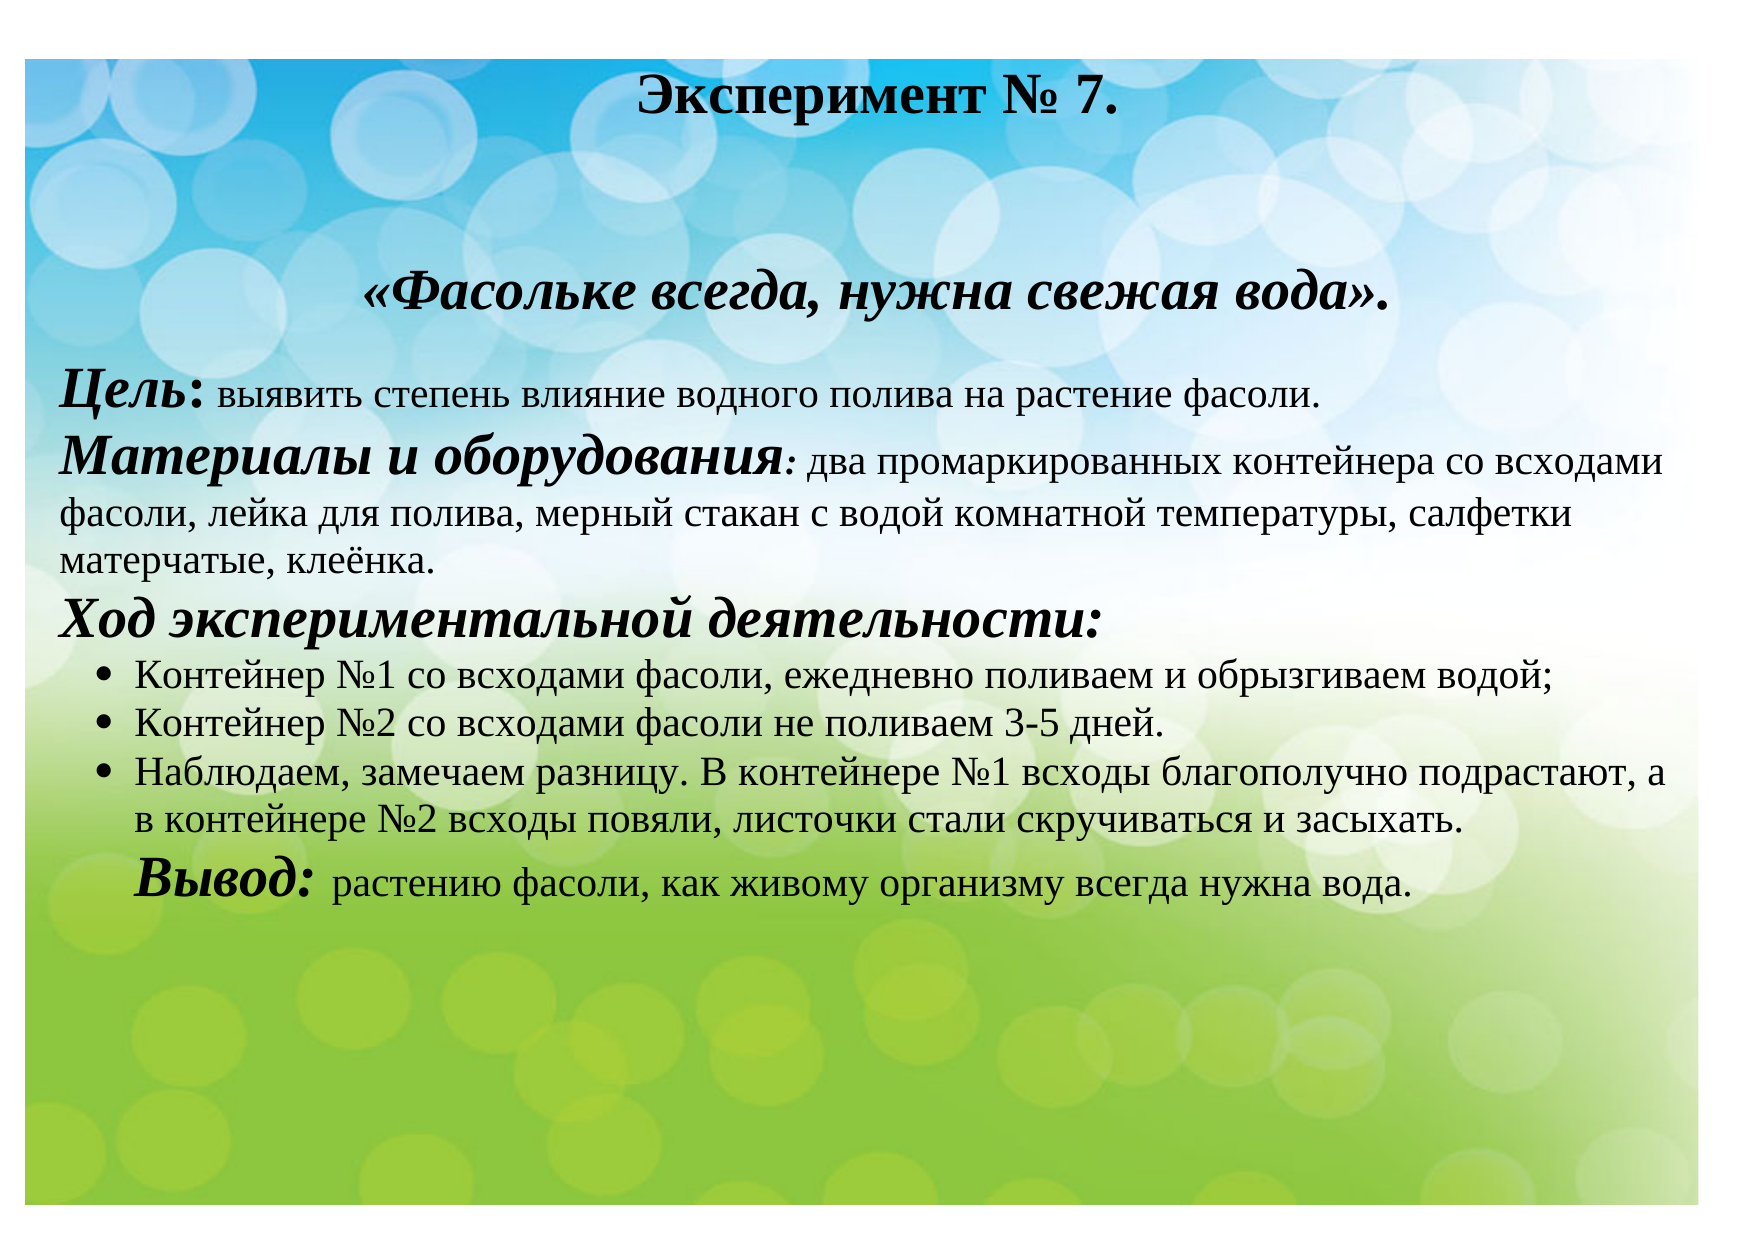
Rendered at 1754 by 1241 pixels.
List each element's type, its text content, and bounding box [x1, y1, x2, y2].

text «Фасольке всегда, нужна свежая вода». [59, 255, 1695, 322]
text Материалы и оборудования: два промаркированных контейнера со всходами фасоли, лейка для полива, мерный стакан с водой комнатной температуры, салфетки матерчатые, клеёнка. [59, 420, 1695, 583]
text Цель: выявить степень влияние водного полива на растение фасоли. [59, 353, 1695, 420]
list Контейнер №1 со всходами фасоли, ежедневно поливаем и обрызгиваем водой; [97, 650, 1695, 698]
list Вывод: растению фасоли, как живому организму всегда нужна вода. [134, 842, 1695, 909]
list Контейнер №2 со всходами фасоли не поливаем 3-5 дней. [97, 698, 1695, 746]
text Эксперимент № 7. [59, 59, 1695, 126]
list Наблюдаем, замечаем разницу. В контейнере №1 всходы благополучно подрастают, а в контейнере №2 всходы повяли, листочки стали скручиваться и засыхать. [97, 746, 1695, 842]
picture [25, 59, 1699, 1205]
text Ход экспериментальной деятельности: [59, 583, 1695, 650]
